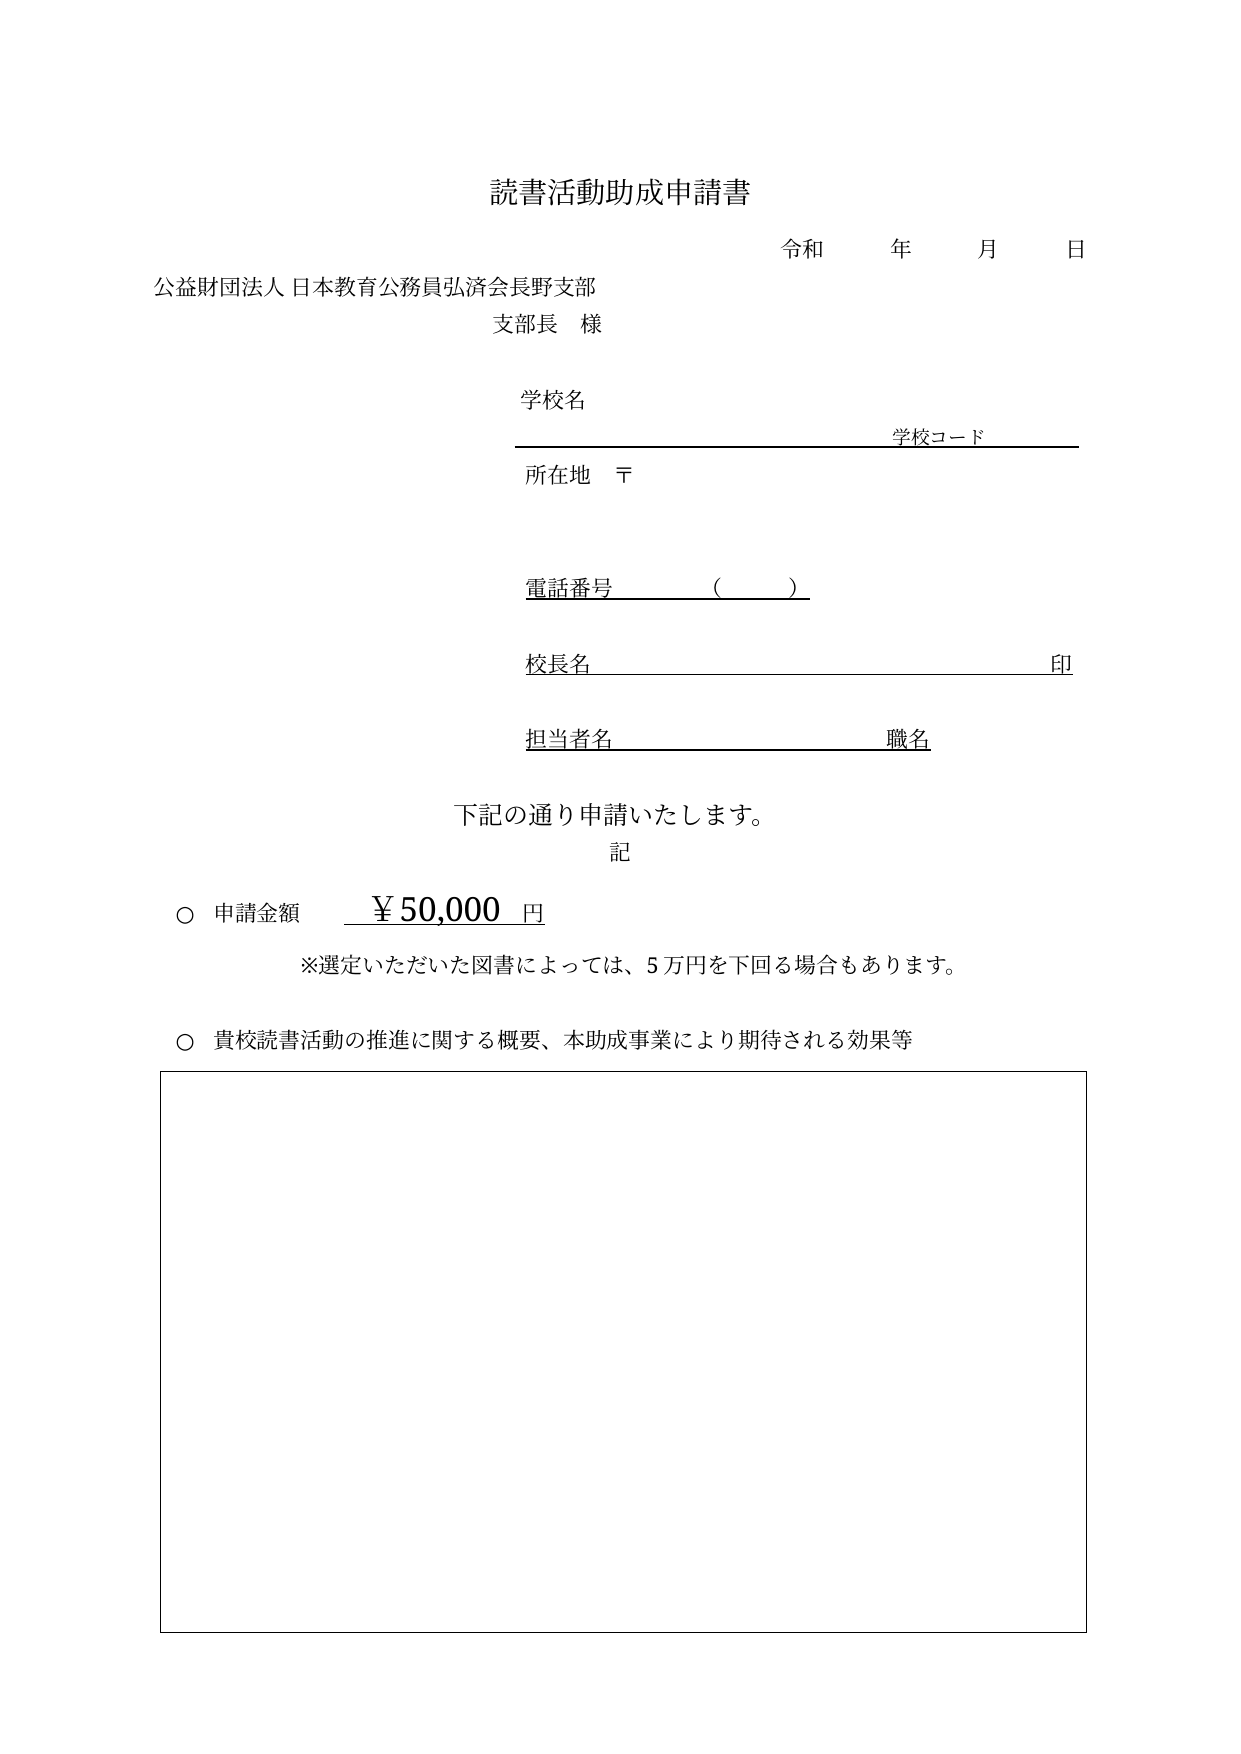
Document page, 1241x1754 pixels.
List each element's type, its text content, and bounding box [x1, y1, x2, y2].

text 担当者名 職名 [153, 719, 1087, 757]
text 所在地 〒 [153, 455, 1087, 493]
text 令和 年 月 日 [153, 229, 1087, 267]
text 公益財団法人 日本教育公務員弘済会長野支部 [153, 267, 999, 304]
text 学校コード [153, 417, 1084, 455]
list 申請金額 ￥50,000 円 [175, 870, 1087, 945]
list 貴校読書活動の推進に関する概要、本助成事業により期待される効果等 [175, 1021, 999, 1058]
text 支部長 様 [153, 304, 999, 342]
text 読書活動助成申請書 [153, 153, 1087, 229]
subtitle 記 [153, 832, 1087, 870]
text 学校名 [153, 380, 999, 417]
list ※選定いただいた図書によっては、5万円を下回る場合もあります。 [213, 945, 1087, 983]
text 校長名 印 [153, 644, 1087, 681]
text 電話番号 （ ） [153, 568, 1087, 606]
text 下記の通り申請いたします。 [153, 794, 1087, 832]
